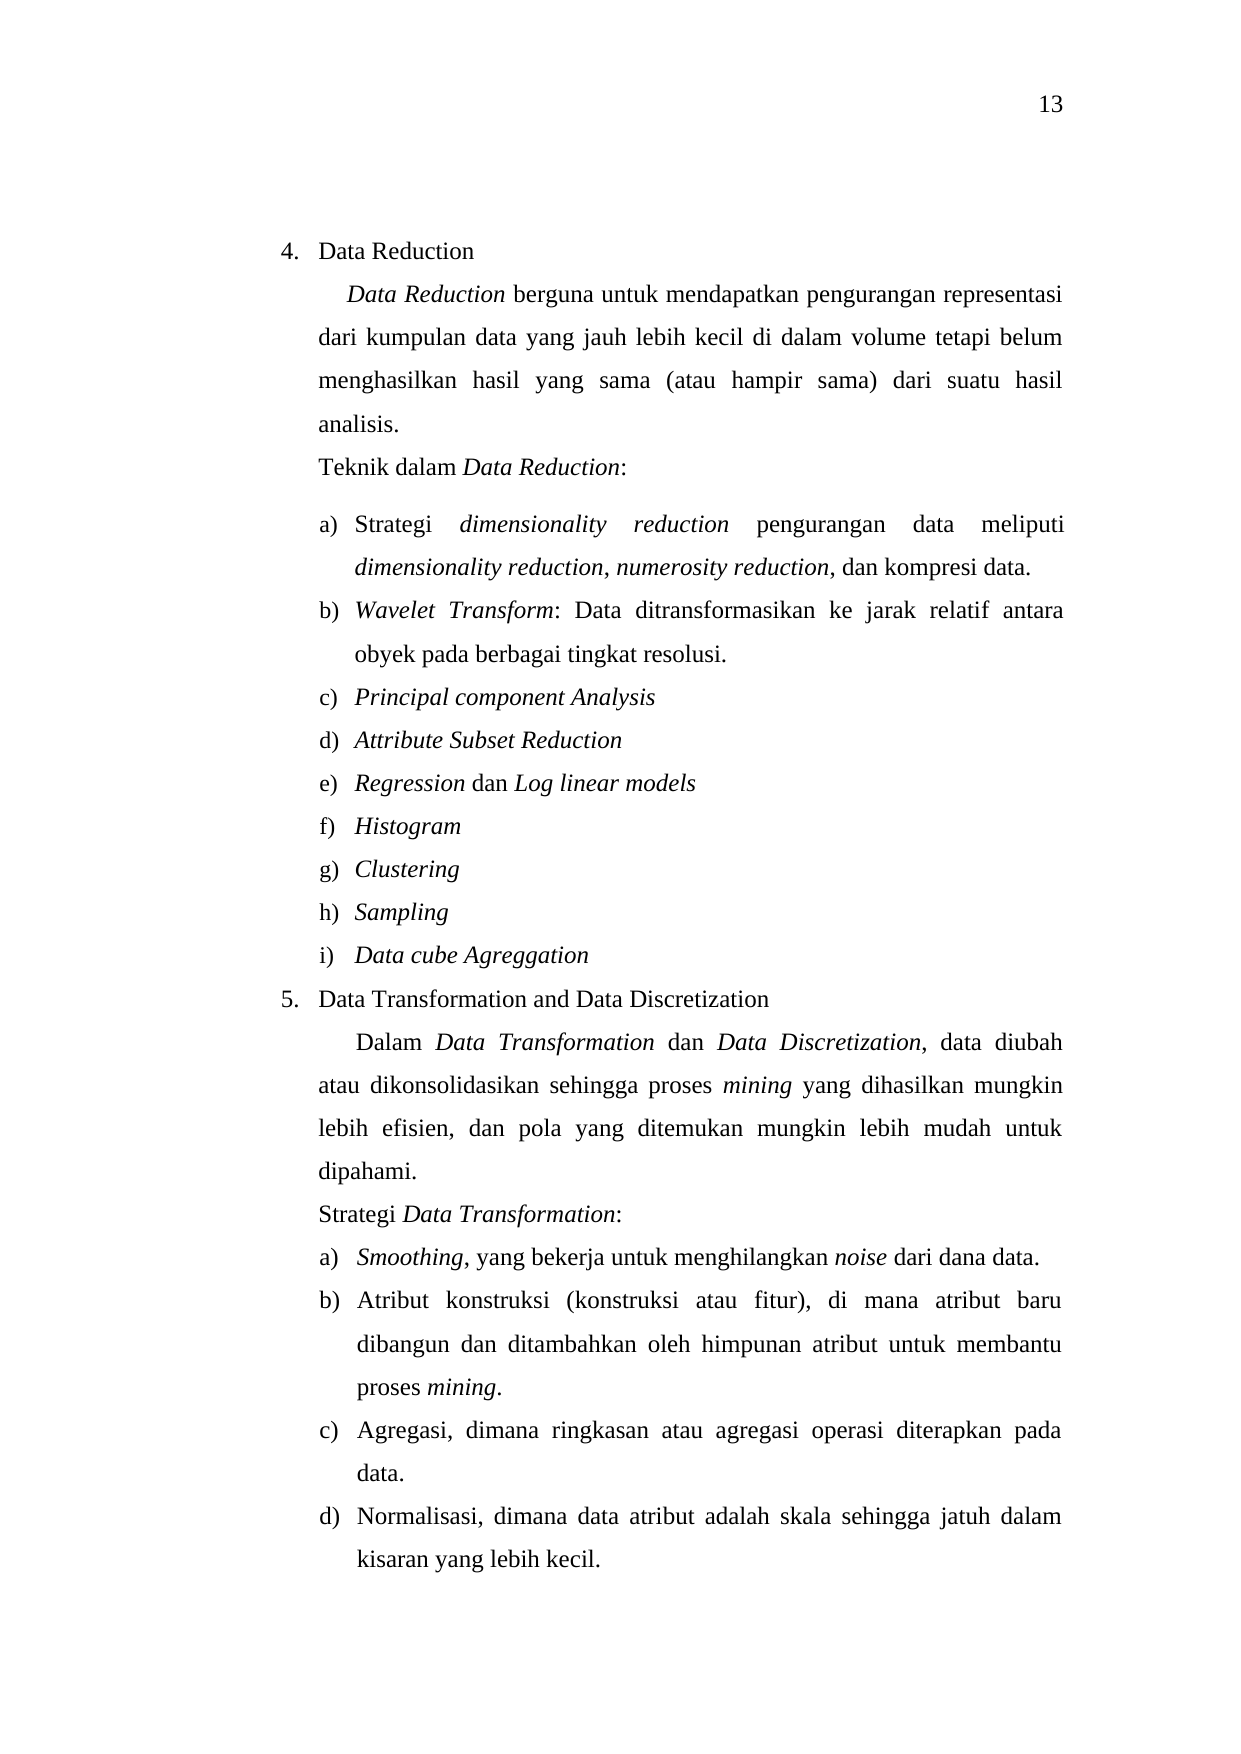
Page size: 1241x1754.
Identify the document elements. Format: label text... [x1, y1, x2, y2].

list Data cube Agreggation [319, 941, 1064, 969]
list Clustering [319, 854, 1064, 883]
text Strategi Data Transformation: [318, 1199, 1064, 1228]
list Histogram [319, 811, 1064, 840]
list Normalisasi, dimana data atribut adalah skala sehingga jatuh dalam kisaran yang lebih kecil. [319, 1501, 1062, 1573]
text Data Reduction berguna untuk mendapatkan pengurangan representasi dari kumpulan data yang jauh lebih kecil di dalam volume tetapi belum menghasilkan hasil yang sama (atau hampir sama) dari suatu hasil analisis. [318, 279, 1063, 437]
list Atribut konstruksi (konstruksi atau fitur), di mana atribut baru dibangun dan ditambahkan oleh himpunan atribut untuk membantu proses mining. [319, 1286, 1062, 1401]
list Data Reduction [281, 236, 1063, 265]
list Agregasi, dimana ringkasan atau agregasi operasi diterapkan pada data. [319, 1415, 1062, 1487]
list Attribute Subset Reduction [319, 725, 1064, 754]
list Regression dan Log linear models [319, 768, 1064, 797]
list Data Transformation and Data Discretization [281, 984, 1063, 1012]
text Teknik dalam Data Reduction: [318, 452, 1064, 481]
list Principal component Analysis [319, 682, 1064, 711]
list Wavelet Transform: Data ditransformasikan ke jarak relatif antara obyek pada berbagai tingkat resolusi. [319, 596, 1064, 667]
list Strategi dimensionality reduction pengurangan data meliputi dimensionality reduction, numerosity reduction, dan kompresi data. [319, 509, 1064, 581]
text Dalam Data Transformation dan Data Discretization, data diubah atau dikonsolidasikan sehingga proses mining yang dihasilkan mungkin lebih efisien, dan pola yang ditemukan mungkin lebih mudah untuk dipahami. [318, 1027, 1063, 1185]
list Sampling [319, 897, 1064, 926]
list Smoothing, yang bekerja untuk menghilangkan noise dari dana data. [319, 1242, 1062, 1271]
